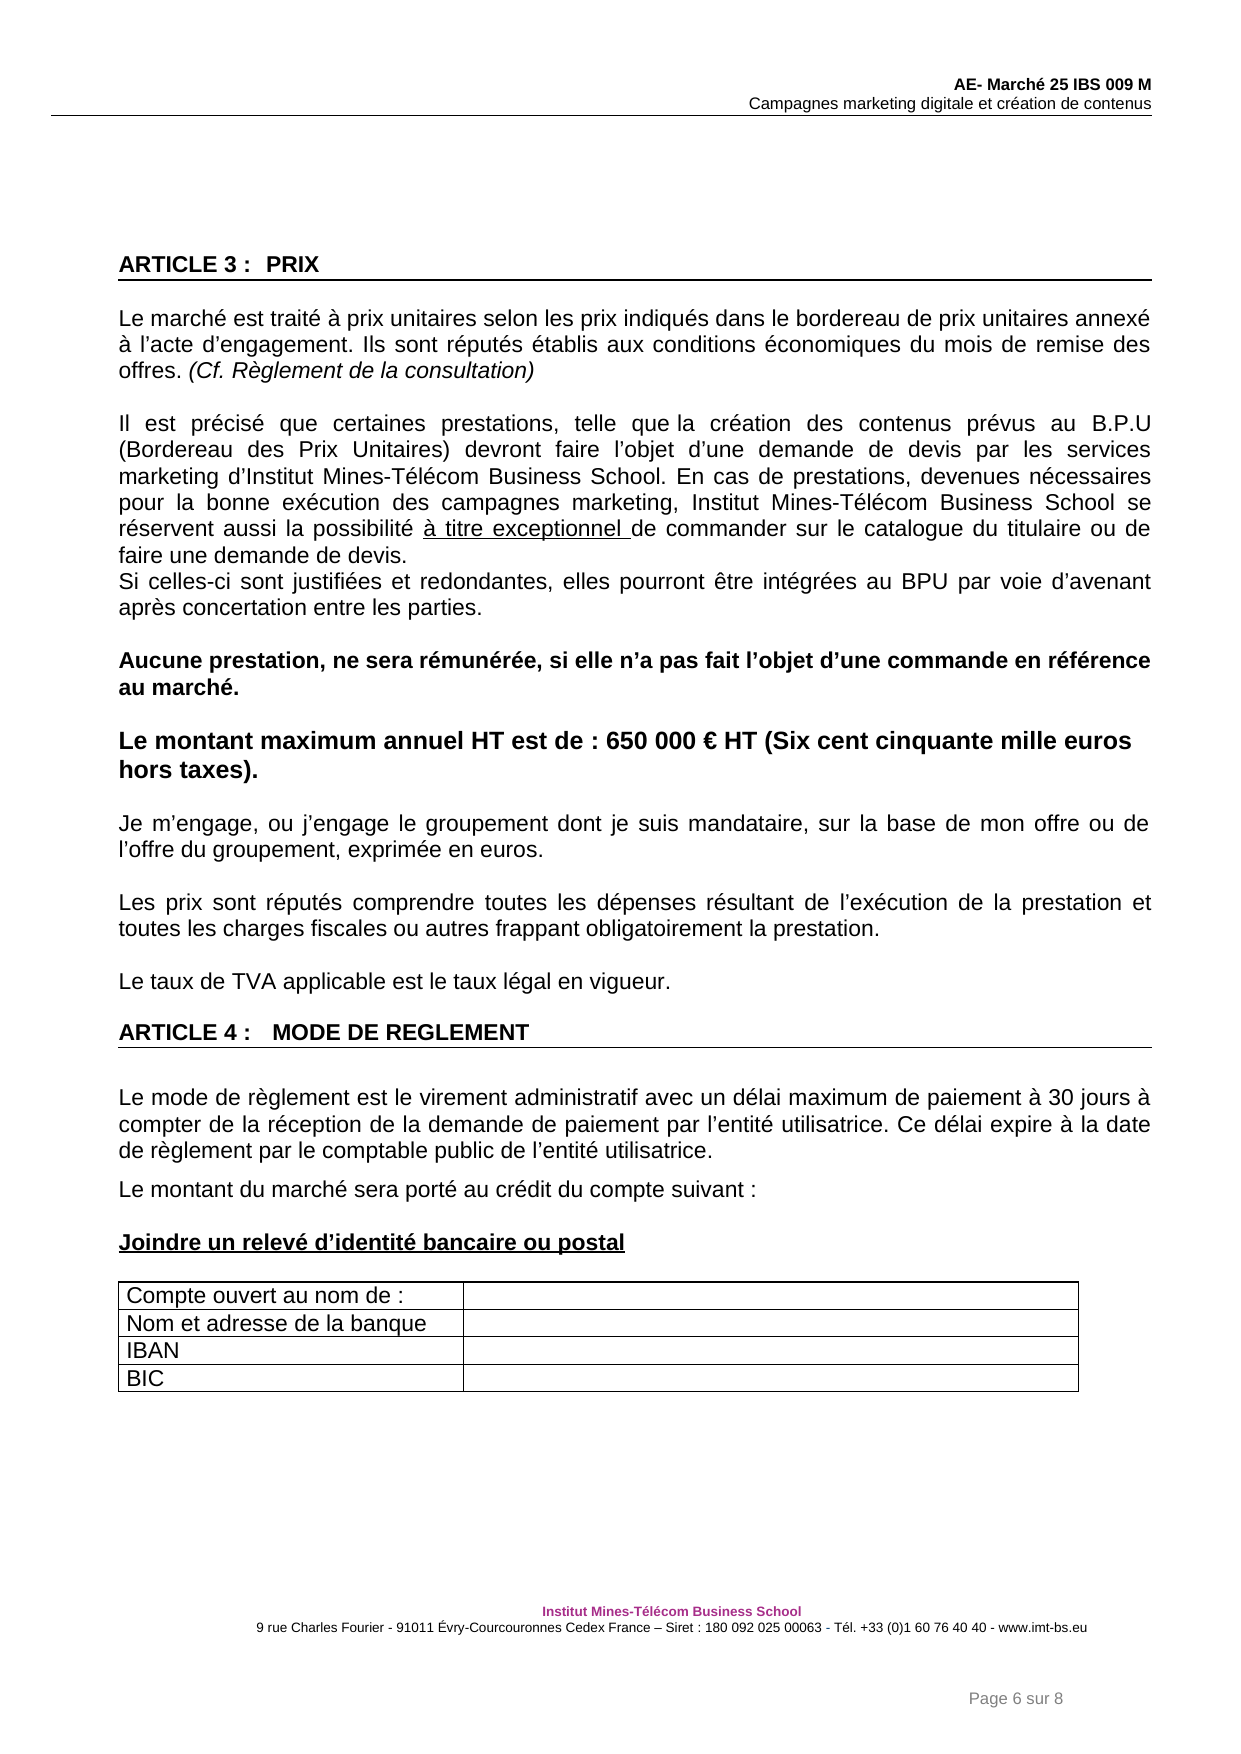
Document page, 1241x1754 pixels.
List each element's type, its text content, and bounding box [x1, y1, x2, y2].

table_header Compte ouvert au nom de : [119, 1283, 463, 1309]
table_cell Nom et adresse de la banque [119, 1310, 463, 1336]
subtitle PRIX [118, 251, 1152, 279]
subtitle mode de reglement [118, 1018, 1152, 1047]
table_cell [464, 1365, 1078, 1391]
text Le mode de règlement est le virement administratif avec un délai maximum de paiement à 30 jours à compter de la réception de la demande de paiement par l’entité utilisatrice. Ce délai expire à la date de règlement par le comptable public de l’entité utilisatrice. [118, 1084, 1152, 1163]
text Joindre un relevé d’identité bancaire ou postal [118, 1229, 1152, 1255]
table_cell BIC [119, 1365, 463, 1391]
table_header [464, 1283, 1078, 1309]
text Le marché est traité à prix unitaires selon les prix indiqués dans le bordereau de prix unitaires annexé à l’acte d’engagement. Ils sont réputés établis aux conditions économiques du mois de remise des offres. (Cf. Règlement de la consultation) [118, 304, 1152, 383]
text Les prix sont réputés comprendre toutes les dépenses résultant de l’exécution de la prestation et toutes les charges fiscales ou autres frappant obligatoirement la prestation. [118, 889, 1152, 942]
text Le taux de TVA applicable est le taux légal en vigueur. [118, 968, 1152, 994]
text Il est précisé que certaines prestations, telle que la création des contenus prévus au B.P.U (Bordereau des Prix Unitaires) devront faire l’objet d’une demande de devis par les services marketing d’Institut Mines-Télécom Business School. En cas de prestations, devenues nécessaires pour la bonne exécution des campagnes marketing, Institut Mines-Télécom Business School se réservent aussi la possibilité à titre exceptionnel de commander sur le catalogue du titulaire ou de faire une demande de devis. [118, 410, 1152, 568]
table_cell IBAN [119, 1337, 463, 1363]
text Le montant maximum annuel HT est de : 650 000 € HT (Six cent cinquante mille euros hors taxes). [118, 726, 1181, 784]
text Aucune prestation, ne sera rémunérée, si elle n’a pas fait l’objet d’une commande en référence au marché. [118, 647, 1152, 700]
table_cell [464, 1310, 1078, 1336]
text Si celles-ci sont justifiées et redondantes, elles pourront être intégrées au BPU par voie d’avenant après concertation entre les parties. [118, 568, 1152, 621]
text Le montant du marché sera porté au crédit du compte suivant : [118, 1176, 1152, 1202]
text Je m’engage, ou j’engage le groupement dont je suis mandataire, sur la base de mon offre ou de l’offre du groupement, exprimée en euros. [118, 810, 1152, 863]
table_cell [464, 1337, 1078, 1363]
